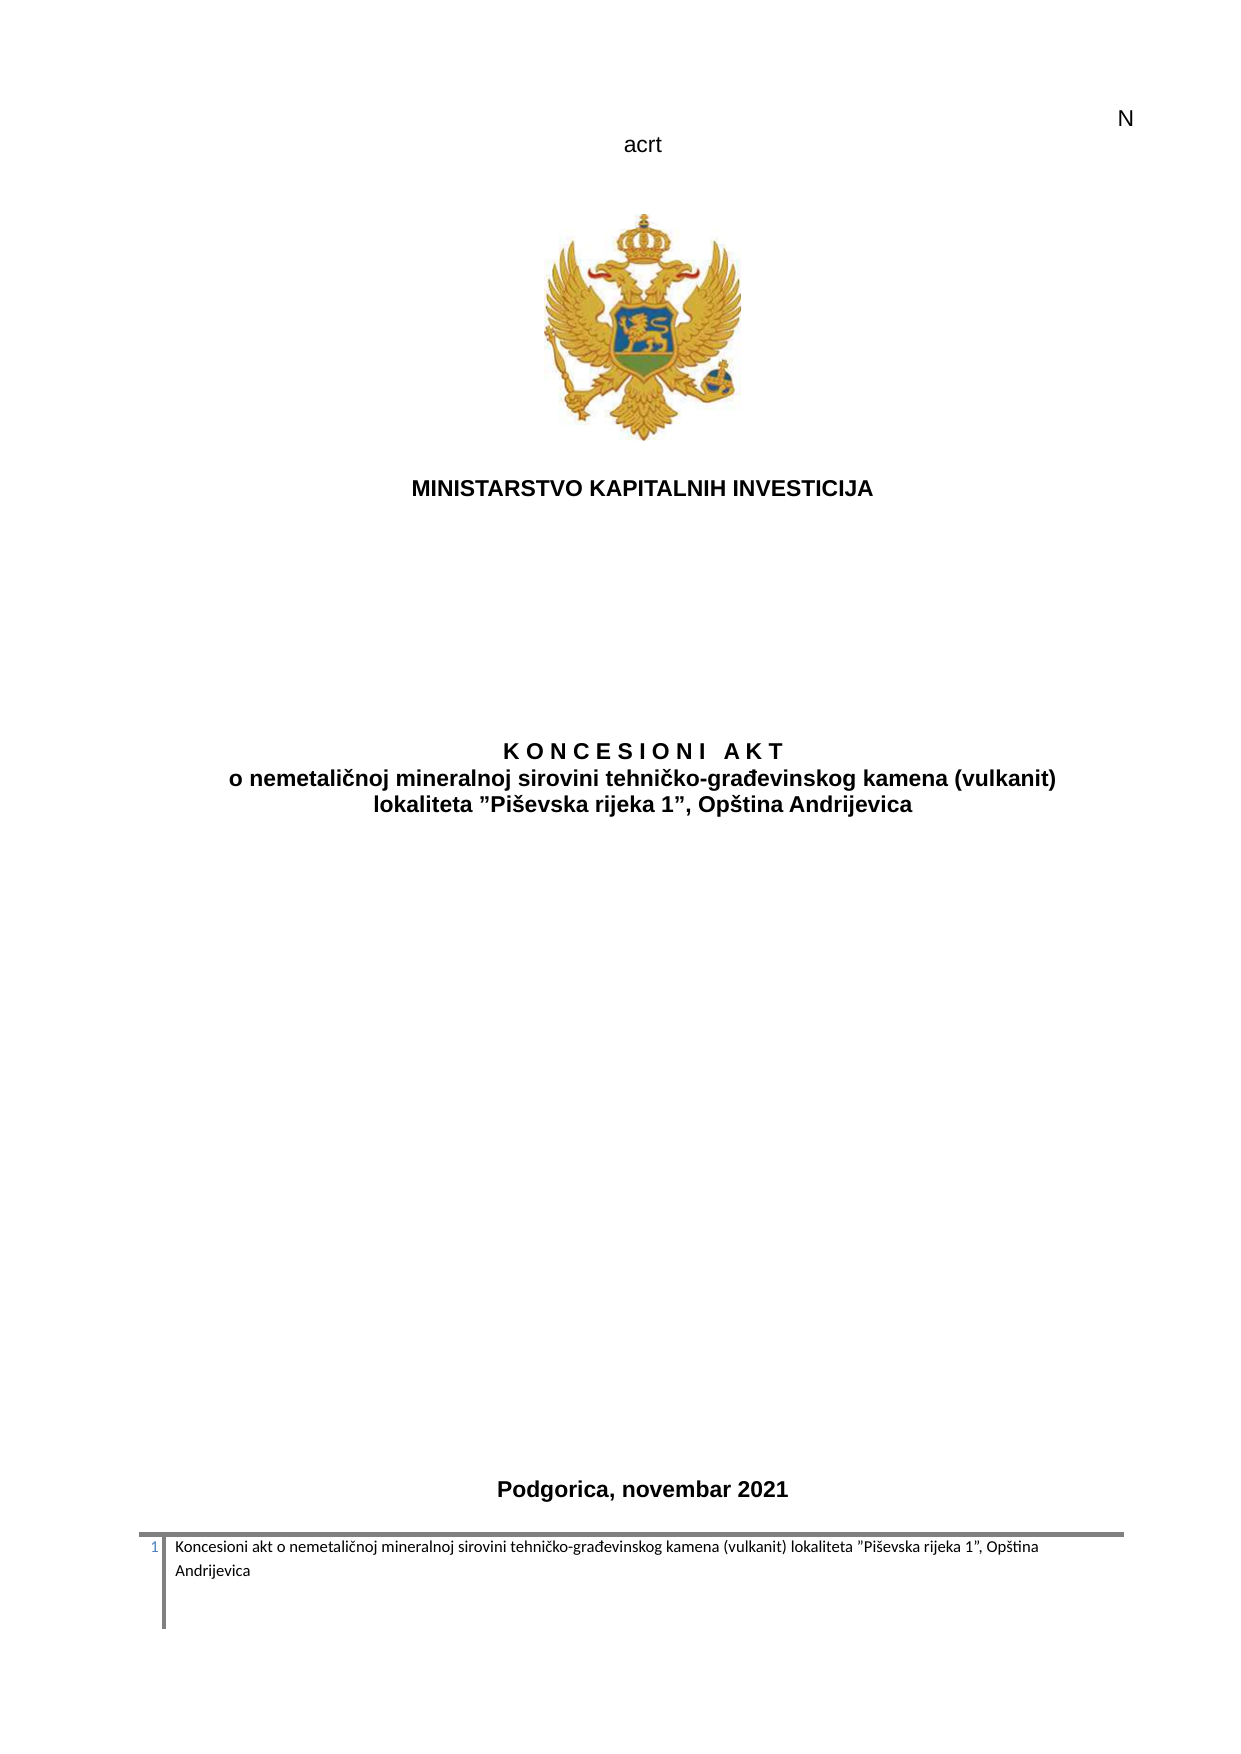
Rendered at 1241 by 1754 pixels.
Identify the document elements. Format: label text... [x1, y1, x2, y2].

text Nacrt [150, 105, 1135, 158]
text MINISTARSTVO KAPITALNIH INVESTICIJA [150, 475, 1135, 501]
text o nemetaličnoj mineralnoj sirovini tehničko-građevinskog kamena (vulkanit) [150, 765, 1135, 791]
text lokaliteta ”Piševska rijeka 1”, Opština Andrijevica [150, 791, 1135, 817]
text K O N C E S I O N I A K T [150, 738, 1135, 765]
text Podgorica, novembar 2021 [150, 1476, 1135, 1503]
picture [544, 214, 742, 441]
